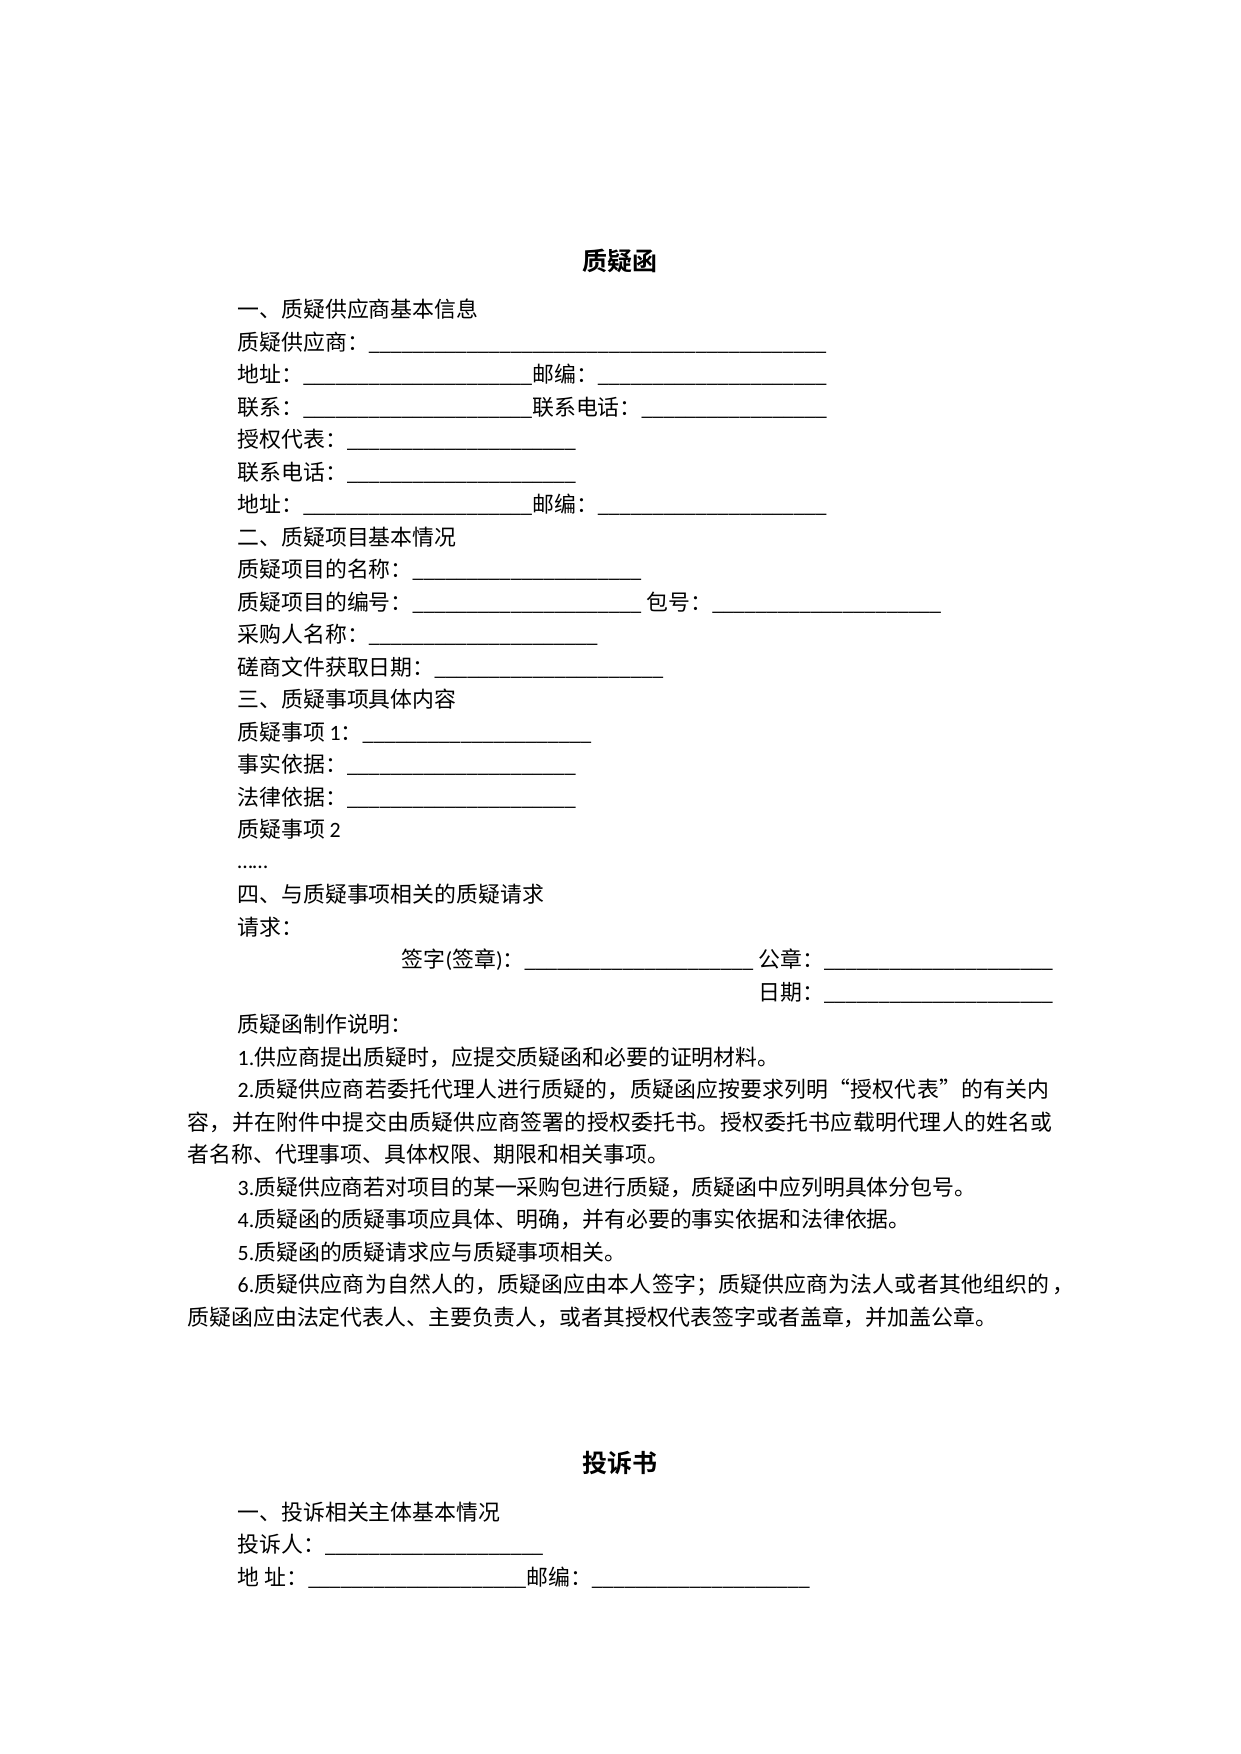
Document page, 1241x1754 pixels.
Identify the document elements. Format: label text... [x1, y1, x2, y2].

text 磋商文件获取日期：_____________________ [187, 649, 1053, 682]
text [187, 1559, 1053, 1592]
text 质疑事项1：_____________________ [187, 714, 1053, 747]
text 质疑项目的名称：_____________________ [187, 552, 1053, 584]
text 事实依据：_____________________ [187, 747, 1053, 779]
text 法律依据：_____________________ [187, 779, 1053, 812]
text 4.质疑函的质疑事项应具体、明确，并有必要的事实依据和法律依据。 [187, 1202, 1053, 1234]
text 质疑函 [187, 227, 1053, 292]
text 授权代表：_____________________ [187, 422, 1053, 454]
text 质疑事项2 [187, 812, 1053, 844]
text 质疑供应商：__________________________________________ [187, 324, 1053, 357]
text 质疑函制作说明： [187, 1007, 1053, 1039]
text 6.质疑供应商为自然人的，质疑函应由本人签字；质疑供应商为法人或者其他组织的，质疑函应由法定代表人、主要负责人，或者其授权代表签字或者盖章，并加盖公章。 [187, 1267, 1053, 1332]
text 签字(签章)：_____________________ 公章：_____________________ [187, 942, 1053, 974]
text 一、投诉相关主体基本情况 [187, 1494, 1053, 1527]
text 联系电话：_____________________ [187, 454, 1053, 487]
text 三、质疑事项具体内容 [187, 682, 1053, 714]
text 2.质疑供应商若委托代理人进行质疑的，质疑函应按要求列明“授权代表”的有关内容，并在附件中提交由质疑供应商签署的授权委托书。授权委托书应载明代理人的姓名或者名称、代理事项、具体权限、期限和相关事项。 [187, 1072, 1053, 1169]
text 采购人名称：_____________________ [187, 617, 1053, 649]
text 投诉人：____________________ [187, 1527, 1053, 1559]
text 日期：_____________________ [187, 974, 1053, 1007]
text 一、质疑供应商基本信息 [187, 292, 1053, 324]
text …… [187, 844, 1053, 877]
text 四、与质疑事项相关的质疑请求 [187, 877, 1053, 909]
text 3.质疑供应商若对项目的某一采购包进行质疑，质疑函中应列明具体分包号。 [187, 1169, 1053, 1202]
text 5.质疑函的质疑请求应与质疑事项相关。 [187, 1234, 1053, 1267]
text 质疑项目的编号：_____________________ 包号：_____________________ [187, 584, 1053, 617]
text 地址：_____________________邮编：_____________________ [187, 487, 1053, 519]
text 联系：_____________________联系电话：_________________ [187, 389, 1053, 422]
text 二、质疑项目基本情况 [187, 519, 1053, 552]
text 投诉书 [187, 1429, 1053, 1494]
text 1.供应商提出质疑时，应提交质疑函和必要的证明材料。 [187, 1039, 1053, 1072]
text 地址：_____________________邮编：_____________________ [187, 357, 1053, 389]
text 请求： [187, 909, 1053, 942]
